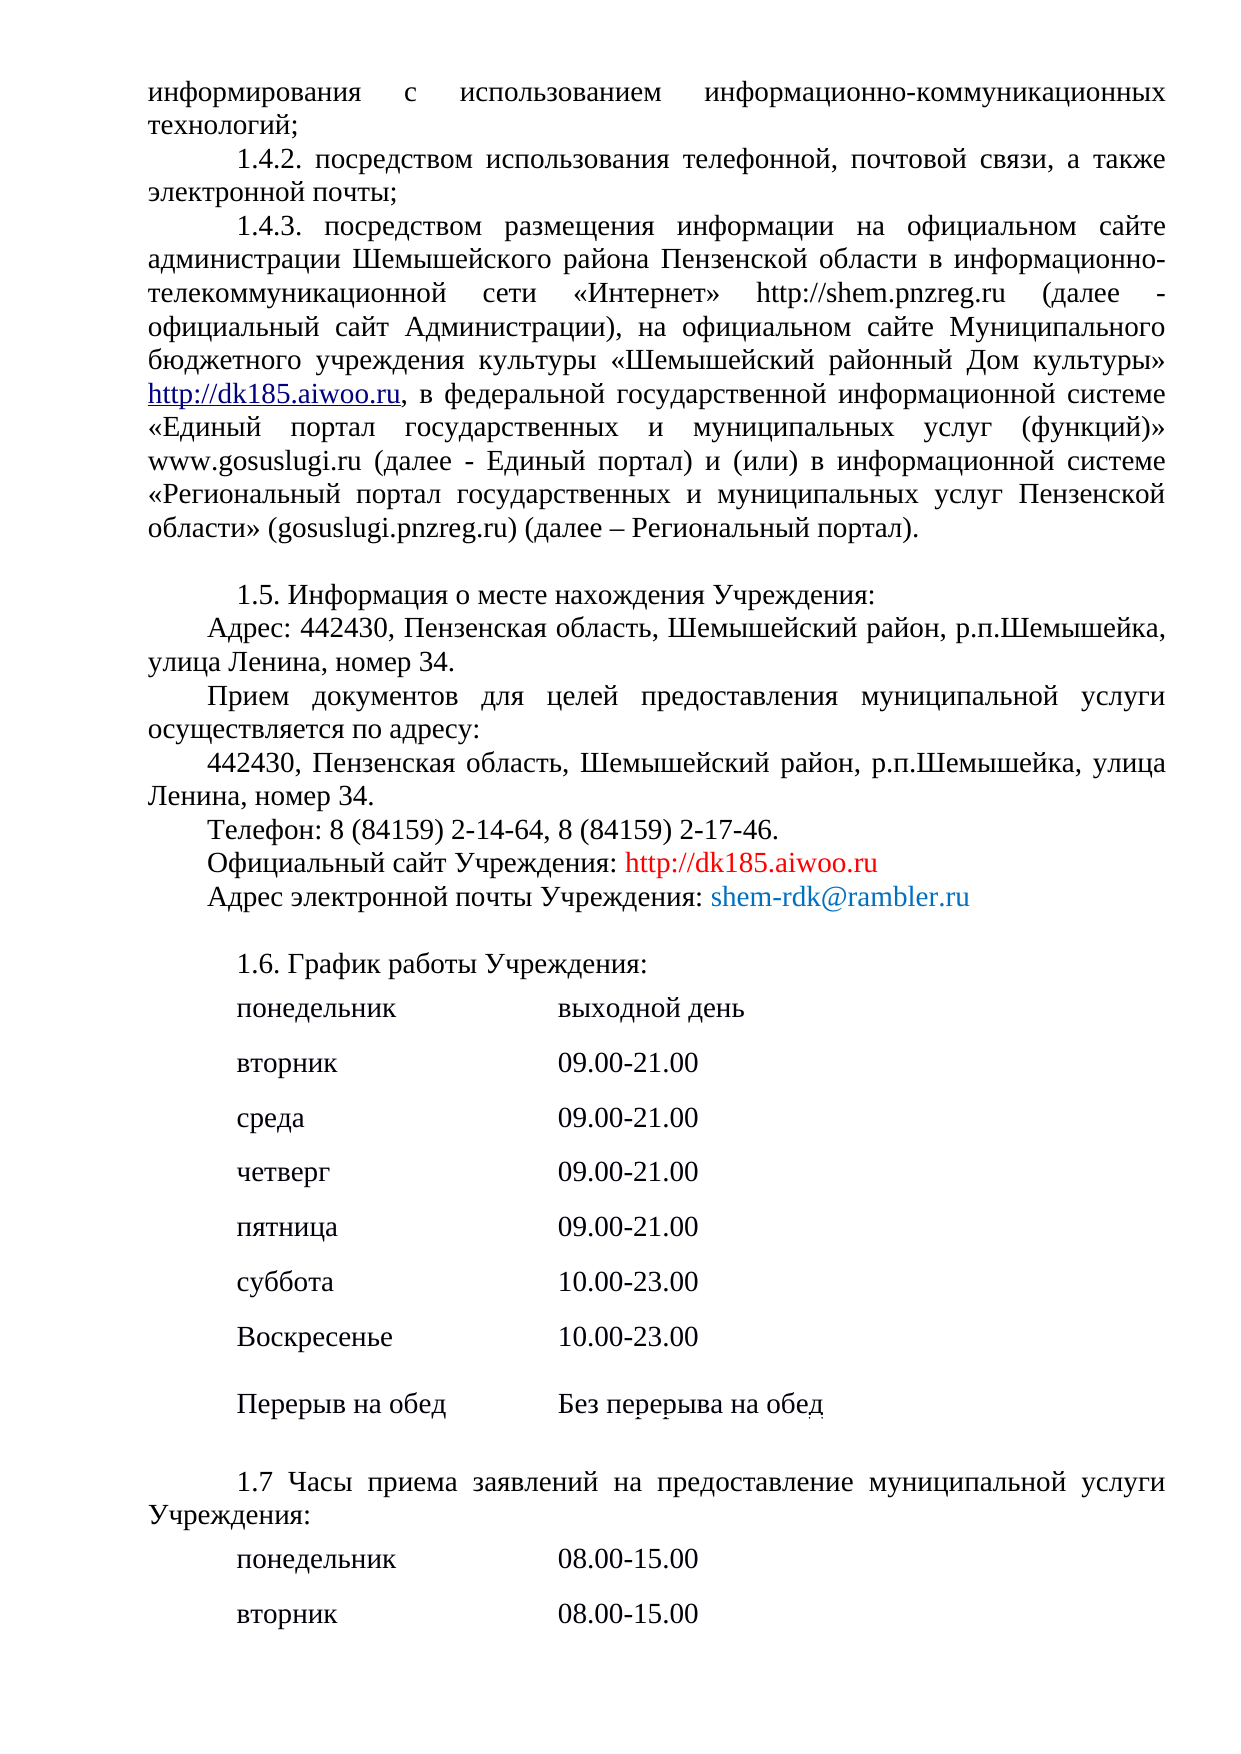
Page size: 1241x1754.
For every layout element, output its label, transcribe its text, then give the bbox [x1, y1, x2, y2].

table_cell 09.00-21.00 [492, 1034, 1116, 1089]
table_header понедельник [177, 980, 492, 1034]
table_cell среда [177, 1089, 492, 1144]
table_cell Воскресенье Перерыв на обед [177, 1308, 492, 1430]
text Адрес электронной почты Учреждения: shem-rdk@rambler.ru [148, 879, 1167, 912]
table_header понедельник [177, 1531, 492, 1586]
text Адрес: 442430, Пензенская область, Шемышейский район, р.п.Шемышейка, улица Ленина, номер 34. [148, 611, 1167, 678]
table_cell вторник [177, 1034, 492, 1089]
table_cell четверг [177, 1144, 492, 1199]
text 1.6. График работы Учреждения: [148, 946, 1167, 979]
text Прием документов для целей предоставления муниципальной услуги осуществляется по адресу: [148, 678, 1167, 745]
text Телефон: 8 (84159) 2-14-64, 8 (84159) 2-17-46. [148, 812, 1167, 845]
table_cell 09.00-21.00 [492, 1199, 1116, 1253]
text 442430, Пензенская область, Шемышейский район, р.п.Шемышейка, улица Ленина, номер 34. [148, 745, 1167, 812]
table_cell 10.00-23.00 [492, 1254, 1116, 1308]
table_cell вторник [177, 1586, 492, 1640]
table_header 08.00-15.00 [492, 1531, 1116, 1586]
table_cell 08.00-15.00 [492, 1586, 1116, 1640]
text 1.7 Часы приема заявлений на предоставление муниципальной услуги Учреждения: [148, 1464, 1167, 1531]
table_cell 09.00-21.00 [492, 1144, 1116, 1199]
table_cell 09.00-21.00 [492, 1089, 1116, 1144]
table_cell суббота [177, 1254, 492, 1308]
table_header выходной день [492, 980, 1116, 1034]
table_cell пятница [177, 1199, 492, 1253]
text 1.4.3. посредством размещения информации на официальном сайте администрации Шемышейского района Пензенской области в информационно-телекоммуникационной сети «Интернет» http://shem.pnzreg.ru (далее - официальный сайт Администрации), на официальном сайте Муниципального бюджетного учреждения культуры «Шемышейский районный Дом культуры» http://dk185.aiwoo.ru, в федеральной государственной информационной системе «Единый портал государственных и муниципальных услуг (функций)» www.gosuslugi.ru (далее - Единый портал) и (или) в информационной системе «Региональный портал государственных и муниципальных услуг Пензенской области» (gosuslugi.pnzreg.ru) (далее – Региональный портал). [148, 208, 1167, 543]
text 1.4.2. посредством использования телефонной, почтовой связи, а также электронной почты; [148, 141, 1167, 208]
text 1.5. Информация о месте нахождения Учреждения: [148, 577, 1167, 611]
text Официальный сайт Учреждения: http://dk185.aiwoo.ru [148, 845, 1167, 879]
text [148, 74, 1167, 141]
table_cell 10.00-23.00 Без перерыва на обед [492, 1308, 1116, 1430]
